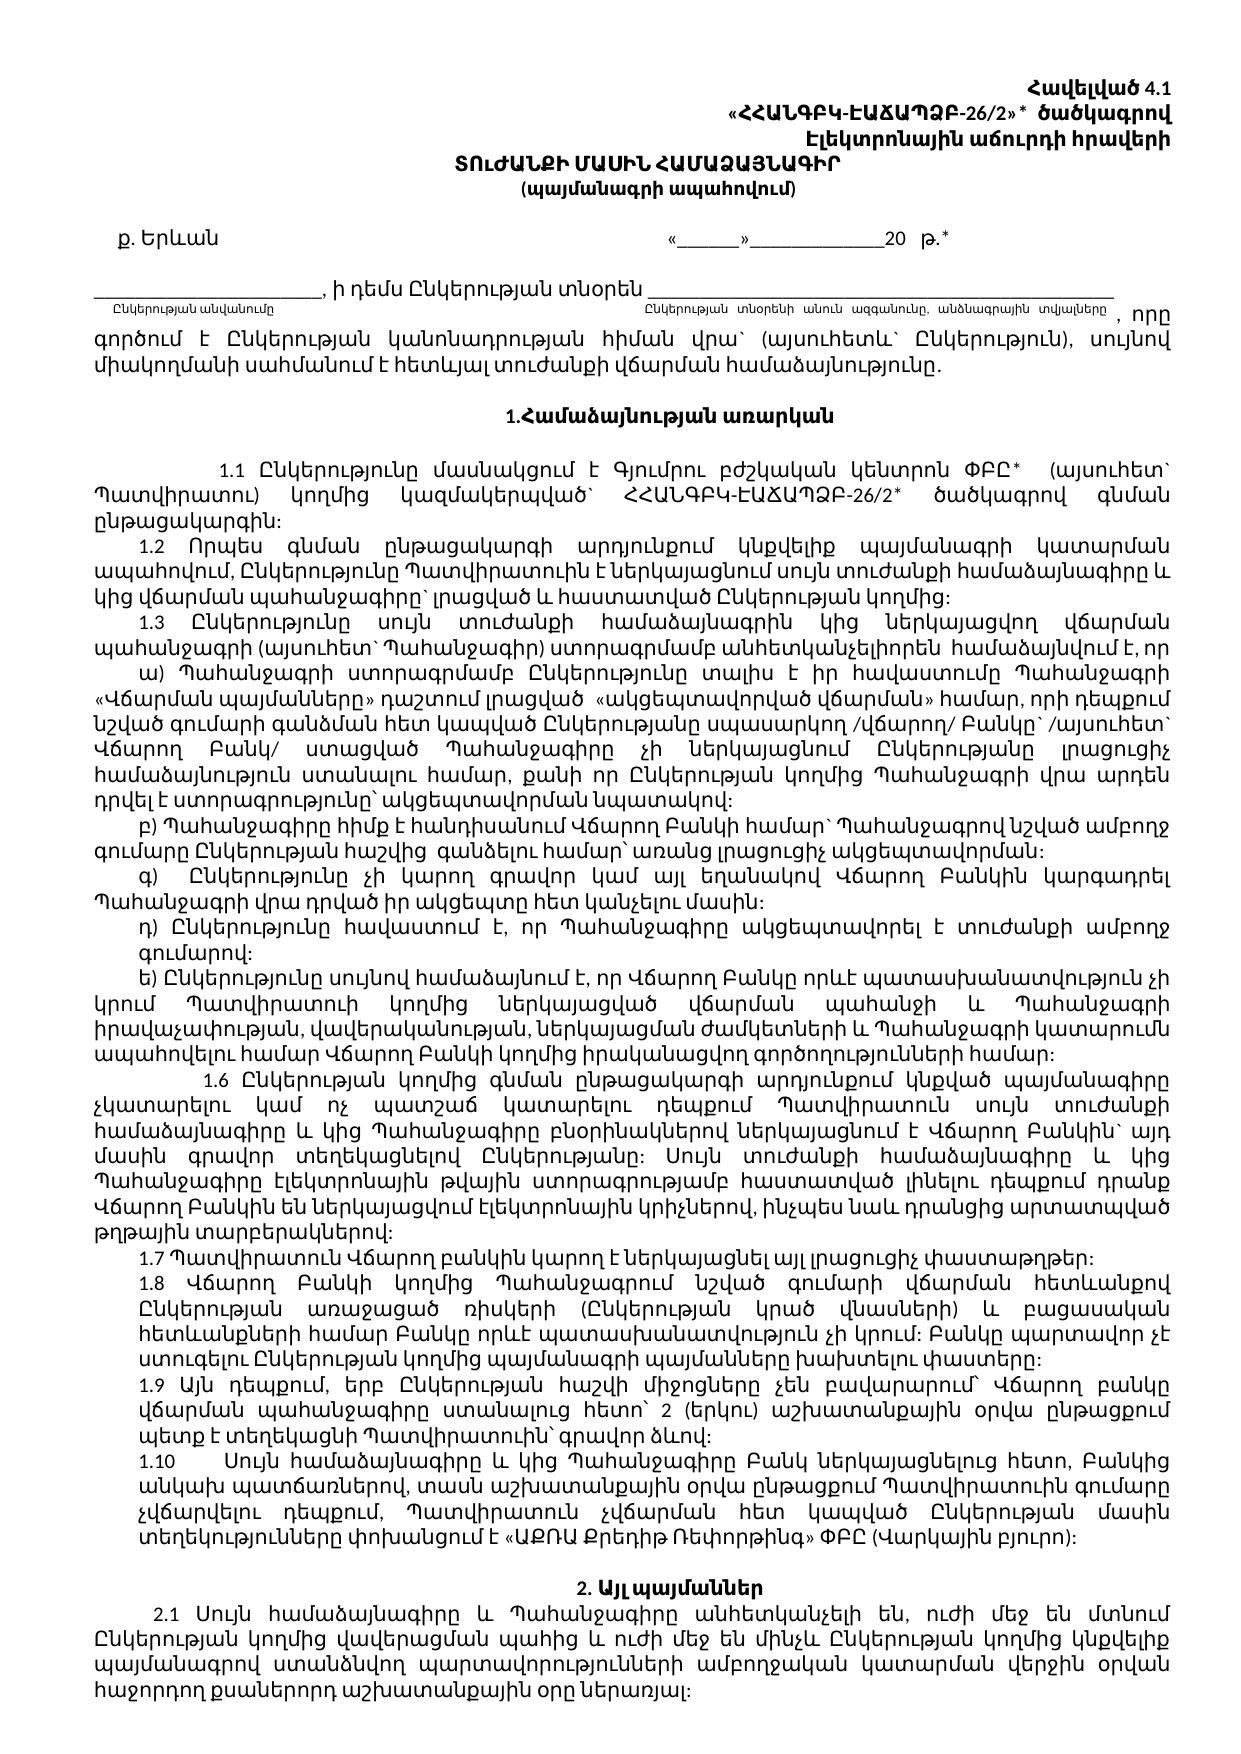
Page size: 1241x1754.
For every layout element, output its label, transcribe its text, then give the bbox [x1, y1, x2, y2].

text 1.Համաձայնության առարկան [169, 403, 1171, 428]
text բ) Պահանջագիրը հիմք է հանդիսանում Վճարող Բանկի համար` Պահանջագրով նշված ամբողջ գումարը Ընկերության հաշվից գանձելու համար՝ առանց լրացուցիչ ակցեպտավորման: [94, 813, 1171, 864]
text 1.6 Ընկերության կողմից գնման ընթացակարգի արդյունքում կնքված պայմանագիրը չկատարելու կամ ոչ պատշաճ կատարելու դեպքում Պատվիրատուն սույն տուժանքի համաձայնագիրը և կից Պահանջագիրը բնօրինակներով ներկայացնում է Վճարող Բանկին` այդ մասին գրավոր տեղեկացնելով Ընկերությանը: Սույն տուժանքի համաձայնագիրը և կից Պահանջագիրը էլեկտրոնային թվային ստորագրությամբ հաստատված լինելու դեպքում դրանք Վճարող Բանկին են ներկայացվում էլեկտրոնային կրիչներով, ինչպես նաև դրանցից արտատպված թղթային տարբերակներով: [94, 1067, 1171, 1245]
text Ընկերության անվանումը Ընկերության տնօրենի անուն ազգանունը, անձնագրային տվյալները , որը գործում է Ընկերության կանոնադրության հիման վրա` (այսուհետև` Ընկերություն), սույնով միակողմանի սահմանում է հետևյալ տուժանքի վճարման համաձայնությունը. [94, 301, 1171, 377]
text գ) Ընկերությունը չի կարող գրավոր կամ այլ եղանակով Վճարող Բանկին կարգադրել Պահանջագրի վրա դրված իր ակցեպտը հետ կանչելու մասին: [94, 864, 1171, 914]
text 2.1 Սույն համաձայնագիրը և Պահանջագիրը անհետկանչելի են, ուժի մեջ են մտնում Ընկերության կողմից վավերացման պահից և ուժի մեջ են մինչև Ընկերության կողմից կնքվելիք պայմանագրով ստանձնվող պարտավորությունների ամբողջական կատարման վերջին օրվան հաջորդող քսաներորդ աշխատանքային օրը ներառյալ: [94, 1601, 1171, 1702]
text 1.2 Որպես գնման ընթացակարգի արդյունքում կնքվելիք պայմանագրի կատարման ապահովում, Ընկերությունը Պատվիրատուին է ներկայացնում սույն տուժանքի համաձայնագիրը և կից վճարման պահանջագիրը` լրացված և հաստատված Ընկերության կողմից: [94, 533, 1171, 609]
text ______________________, ի դեմս Ընկերության տնօրեն _____________________________________________ [94, 276, 1171, 301]
text «ՀՀԱՆԳԲԿ-ԷԱՃԱՊՁԲ-26/2»* ծածկագրով [94, 100, 1171, 126]
text 1.8 Վճարող Բանկի կողմից Պահանջագրում նշված գումարի վճարման հետևանքով Ընկերության առաջացած ռիսկերի (Ընկերության կրած վնասների) և բացասական հետևանքների համար Բանկը որևէ պատասխանատվություն չի կրում: Բանկը պարտավոր չէ ստուգելու Ընկերության կողմից պայմանագրի պայմանները խախտելու փաստերը: [138, 1270, 1171, 1372]
text Էլեկտրոնային աճուրդի հրավերի [94, 126, 1171, 151]
text ՏՈւԺԱՆՔԻ ՄԱՍԻՆ ՀԱՄԱՁԱՅՆԱԳԻՐ [94, 151, 1171, 177]
text ա) Պահանջագրի ստորագրմամբ Ընկերությունը տալիս է իր հավաստումը Պահանջագրի «Վճարման պայմանները» դաշտում լրացված «ակցեպտավորված վճարման» համար, որի դեպքում նշված գումարի գանձման հետ կապված Ընկերությանը սպասարկող /վճարող/ Բանկը` /այսուհետ` Վճարող Բանկ/ ստացված Պահանջագիրը չի ներկայացնում Ընկերությանը լրացուցիչ համաձայնություն ստանալու համար, քանի որ Ընկերության կողմից Պահանջագրի վրա արդեն դրվել է ստորագրությունը՝ ակցեպտավորման նպատակով: [94, 660, 1171, 813]
text 1.10 Սույն համաձայնագիրը և կից Պահանջագիրը Բանկ ներկայացնելուց հետո, Բանկից անկախ պատճառներով, տասն աշխատանքային օրվա ընթացքում Պատվիրատուին գումարը չվճարվելու դեպքում, Պատվիրատուն չվճարման հետ կապված Ընկերության մասին տեղեկությունները փոխանցում է «ԱՔՌԱ Քրեդիթ Ռեփորթինգ» ՓԲԸ (Վարկային բյուրո): [138, 1448, 1171, 1550]
text (պայմանագրի ապահովում) [94, 177, 1171, 199]
text 1.9 Այն դեպքում, երբ Ընկերության հաշվի միջոցները չեն բավարարում՝ Վճարող բանկը վճարման պահանջագիրը ստանալուց հետո՝ 2 (երկու) աշխատանքային օրվա ընթացքում պետք է տեղեկացնի Պատվիրատուին՝ գրավոր ձևով: [138, 1372, 1171, 1448]
text 2. Այլ պայմաններ [169, 1575, 1171, 1601]
text 1.3 Ընկերությունը սույն տուժանքի համաձայնագրին կից ներկայացվող վճարման պահանջագրի (այսուհետ` Պահանջագիր) ստորագրմամբ անհետկանչելիորեն համաձայնվում է, որ [94, 609, 1171, 660]
text Հավելված 4.1 [94, 75, 1171, 100]
text ք. Երևան «______»_____________20 թ.* [94, 225, 1171, 250]
text դ) Ընկերությունը հավաստում է, որ Պահանջագիրը ակցեպտավորել է տուժանքի ամբողջ գումարով: [138, 914, 1171, 965]
text 1.1 Ընկերությունը մասնակցում է Գյումրու բժշկական կենտրոն ՓԲԸ* (այսուհետ` Պատվիրատու) կողմից կազմակերպված` ՀՀԱՆԳԲԿ-ԷԱՃԱՊՁԲ-26/2* ծածկագրով գնման ընթացակարգին: [94, 457, 1171, 533]
text ե) Ընկերությունը սույնով համաձայնում է, որ Վճարող Բանկը որևէ պատասխանատվություն չի կրում Պատվիրատուի կողմից ներկայացված վճարման պահանջի և Պահանջագրի իրավաչափության, վավերականության, ներկայացման ժամկետների և Պահանջագրի կատարումն ապահովելու համար Վճարող Բանկի կողմից իրականացվող գործողությունների համար: [94, 965, 1171, 1067]
text 1.7 Պատվիրատուն Վճարող բանկին կարող է ներկայացնել այլ լրացուցիչ փաստաթղթեր: [138, 1245, 1171, 1270]
